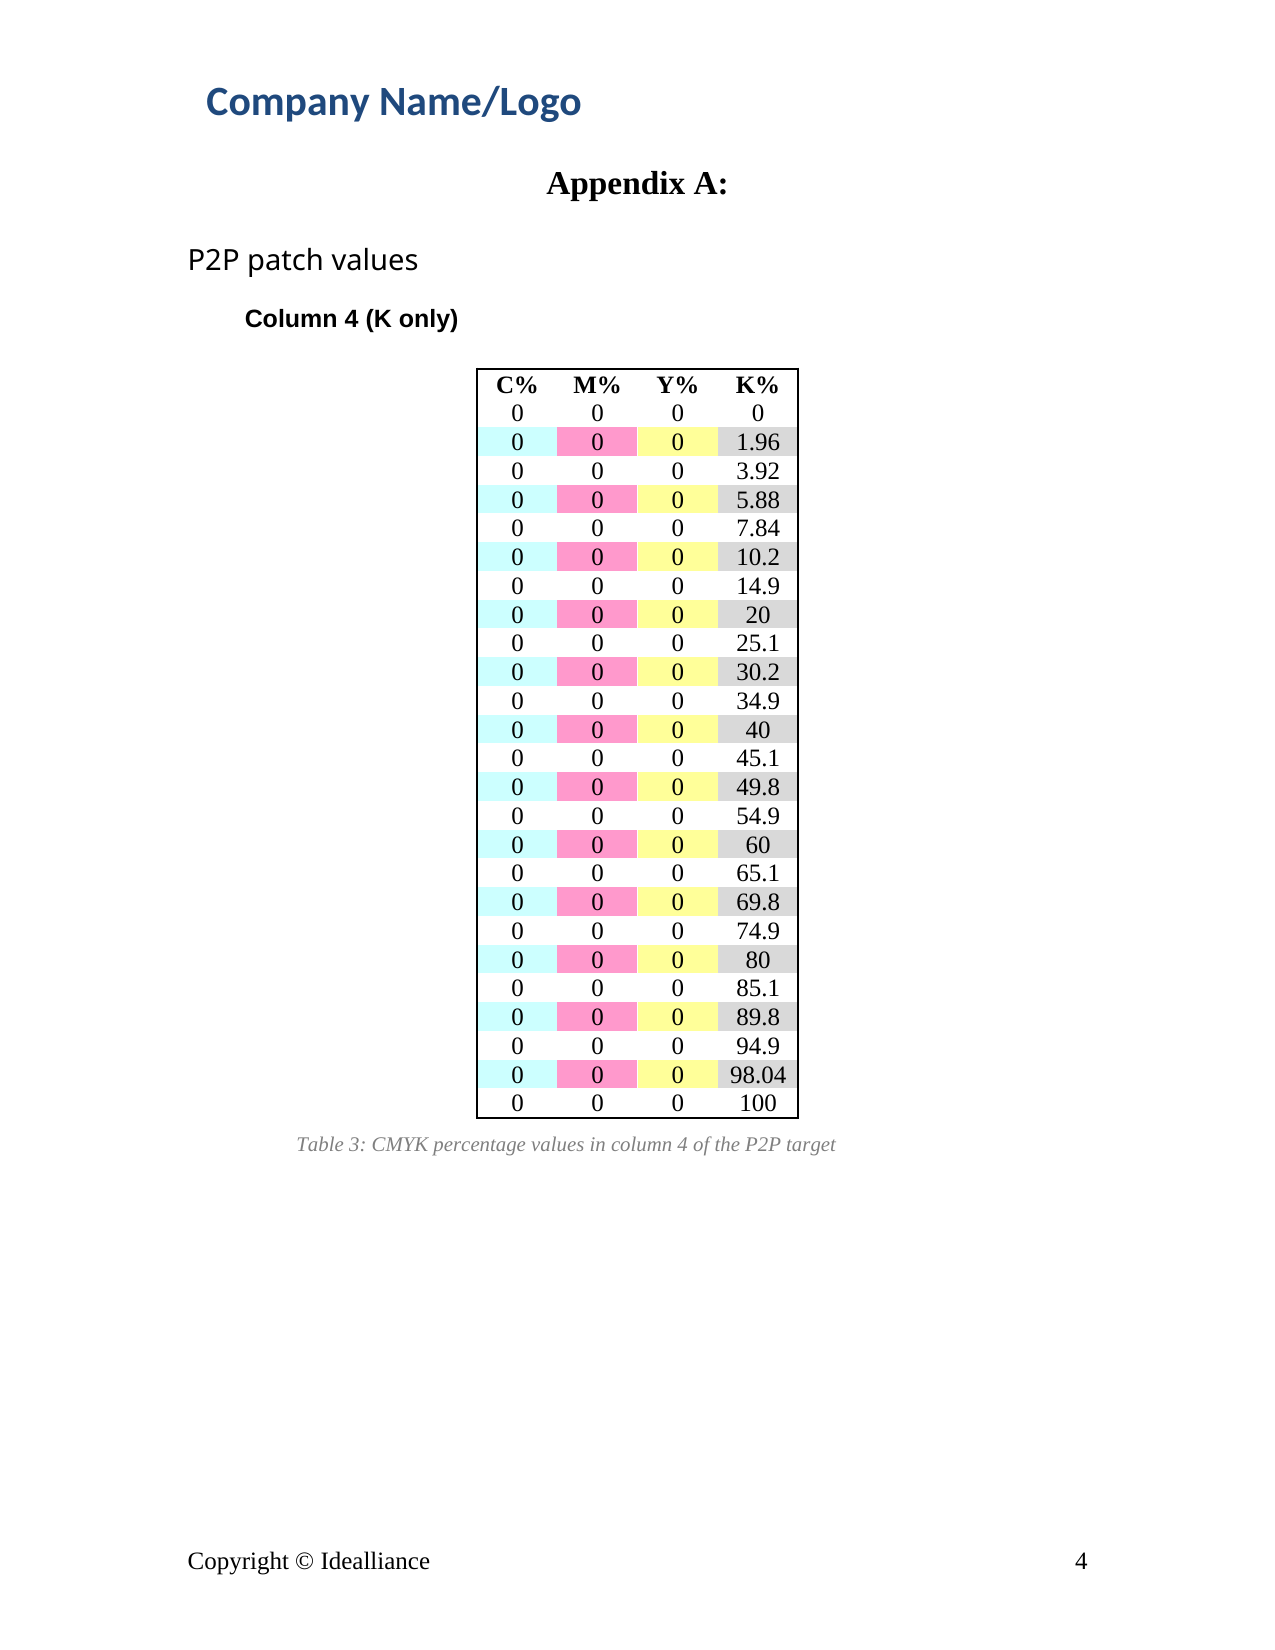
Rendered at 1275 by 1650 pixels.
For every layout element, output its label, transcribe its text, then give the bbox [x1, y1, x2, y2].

table_cell 0 [478, 1002, 557, 1031]
table_cell 60 [718, 830, 797, 858]
table_cell 0 [557, 1060, 637, 1088]
table_cell 0 [478, 571, 557, 600]
table_cell 0 [557, 830, 637, 858]
table_cell 0 [557, 744, 637, 772]
table_cell 49.8 [718, 772, 797, 801]
table_cell 89.8 [718, 1002, 797, 1031]
table_cell 0 [478, 657, 557, 686]
table_cell 0 [638, 1002, 718, 1031]
table_cell 0 [638, 514, 718, 542]
table_cell 0 [557, 600, 637, 628]
table_cell 94.9 [718, 1031, 797, 1060]
table_cell 80 [718, 945, 797, 973]
table_cell 0 [638, 629, 718, 657]
table_cell 0 [557, 399, 637, 427]
table_cell 0 [478, 542, 557, 571]
table_cell 20 [718, 600, 797, 628]
table_cell 0 [557, 715, 637, 743]
table_cell 0 [638, 1060, 718, 1088]
table_cell 0 [478, 916, 557, 945]
table_cell 0 [557, 427, 637, 456]
table_header C% [478, 370, 557, 398]
table_cell 0 [478, 629, 557, 657]
table_cell 0 [478, 456, 557, 485]
table_cell 54.9 [718, 801, 797, 830]
table_cell 0 [478, 801, 557, 830]
table_cell 0 [638, 427, 718, 456]
table_cell 10.2 [718, 542, 797, 571]
table_cell 0 [557, 657, 637, 686]
table_cell 0 [478, 945, 557, 973]
table_cell 0 [557, 571, 637, 600]
table_cell 0 [557, 686, 637, 715]
table_cell 0 [638, 657, 718, 686]
table_cell 25.1 [718, 629, 797, 657]
table_cell 0 [638, 1031, 718, 1060]
text Appendix A: [187, 163, 1087, 202]
table_cell 0 [557, 945, 637, 973]
table_cell 0 [557, 772, 637, 801]
table_cell 0 [638, 830, 718, 858]
table_cell 0 [557, 1031, 637, 1060]
table_cell 0 [638, 916, 718, 945]
table_cell 0 [478, 399, 557, 427]
table_cell 45.1 [718, 744, 797, 772]
table_header Y% [638, 370, 718, 398]
table_cell 0 [478, 859, 557, 887]
table_cell 100 [718, 1089, 797, 1117]
table_cell 0 [638, 485, 718, 513]
table_cell 0 [638, 456, 718, 485]
table_cell 0 [638, 600, 718, 628]
table_cell 0 [638, 744, 718, 772]
table_cell 0 [638, 772, 718, 801]
table_cell 0 [478, 1060, 557, 1088]
table_cell 0 [557, 916, 637, 945]
table_cell 0 [478, 715, 557, 743]
table_cell 0 [478, 600, 557, 628]
subtitle P2P patch values [187, 239, 1087, 279]
table_cell 65.1 [718, 859, 797, 887]
table_cell 40 [718, 715, 797, 743]
table_cell 0 [638, 859, 718, 887]
table_cell 0 [638, 571, 718, 600]
table_cell 98.04 [718, 1060, 797, 1088]
table_cell 0 [478, 887, 557, 916]
text Table 3: CMYK percentage values in column 4 of the P2P target [291, 1132, 1087, 1156]
table_cell 85.1 [718, 974, 797, 1002]
table_cell 0 [478, 772, 557, 801]
table_cell 0 [638, 887, 718, 916]
table_cell 0 [478, 830, 557, 858]
table_cell 0 [557, 974, 637, 1002]
table_cell 0 [478, 427, 557, 456]
table_cell 0 [638, 399, 718, 427]
table_header M% [557, 370, 637, 398]
table_cell 0 [557, 456, 637, 485]
table_cell 0 [557, 887, 637, 916]
table_cell 5.88 [718, 485, 797, 513]
table_header K% [718, 370, 797, 398]
table_cell 0 [638, 542, 718, 571]
table_cell 1.96 [718, 427, 797, 456]
table_cell 0 [638, 1089, 718, 1117]
table_cell 74.9 [718, 916, 797, 945]
table_cell 0 [638, 686, 718, 715]
table_cell 0 [557, 1089, 637, 1117]
table_cell 0 [478, 514, 557, 542]
table_cell 0 [478, 744, 557, 772]
table_cell 0 [638, 801, 718, 830]
table_cell 14.9 [718, 571, 797, 600]
table_cell 0 [478, 686, 557, 715]
table_cell 0 [478, 1031, 557, 1060]
table_cell 0 [557, 859, 637, 887]
table_cell 0 [478, 485, 557, 513]
subtitle Column 4 (K only) [244, 304, 1087, 333]
table_cell 0 [557, 1002, 637, 1031]
table_cell 34.9 [718, 686, 797, 715]
table_cell 30.2 [718, 657, 797, 686]
table_cell 0 [557, 514, 637, 542]
table_cell 0 [718, 399, 797, 427]
table_cell 0 [638, 974, 718, 1002]
table_cell 0 [478, 1089, 557, 1117]
table_cell 0 [638, 945, 718, 973]
table_cell 3.92 [718, 456, 797, 485]
table_cell 0 [478, 974, 557, 1002]
table_cell 0 [557, 485, 637, 513]
table_cell 7.84 [718, 514, 797, 542]
table_cell 0 [638, 715, 718, 743]
table_cell 0 [557, 801, 637, 830]
table_cell 69.8 [718, 887, 797, 916]
table_cell 0 [557, 629, 637, 657]
table_cell 0 [557, 542, 637, 571]
